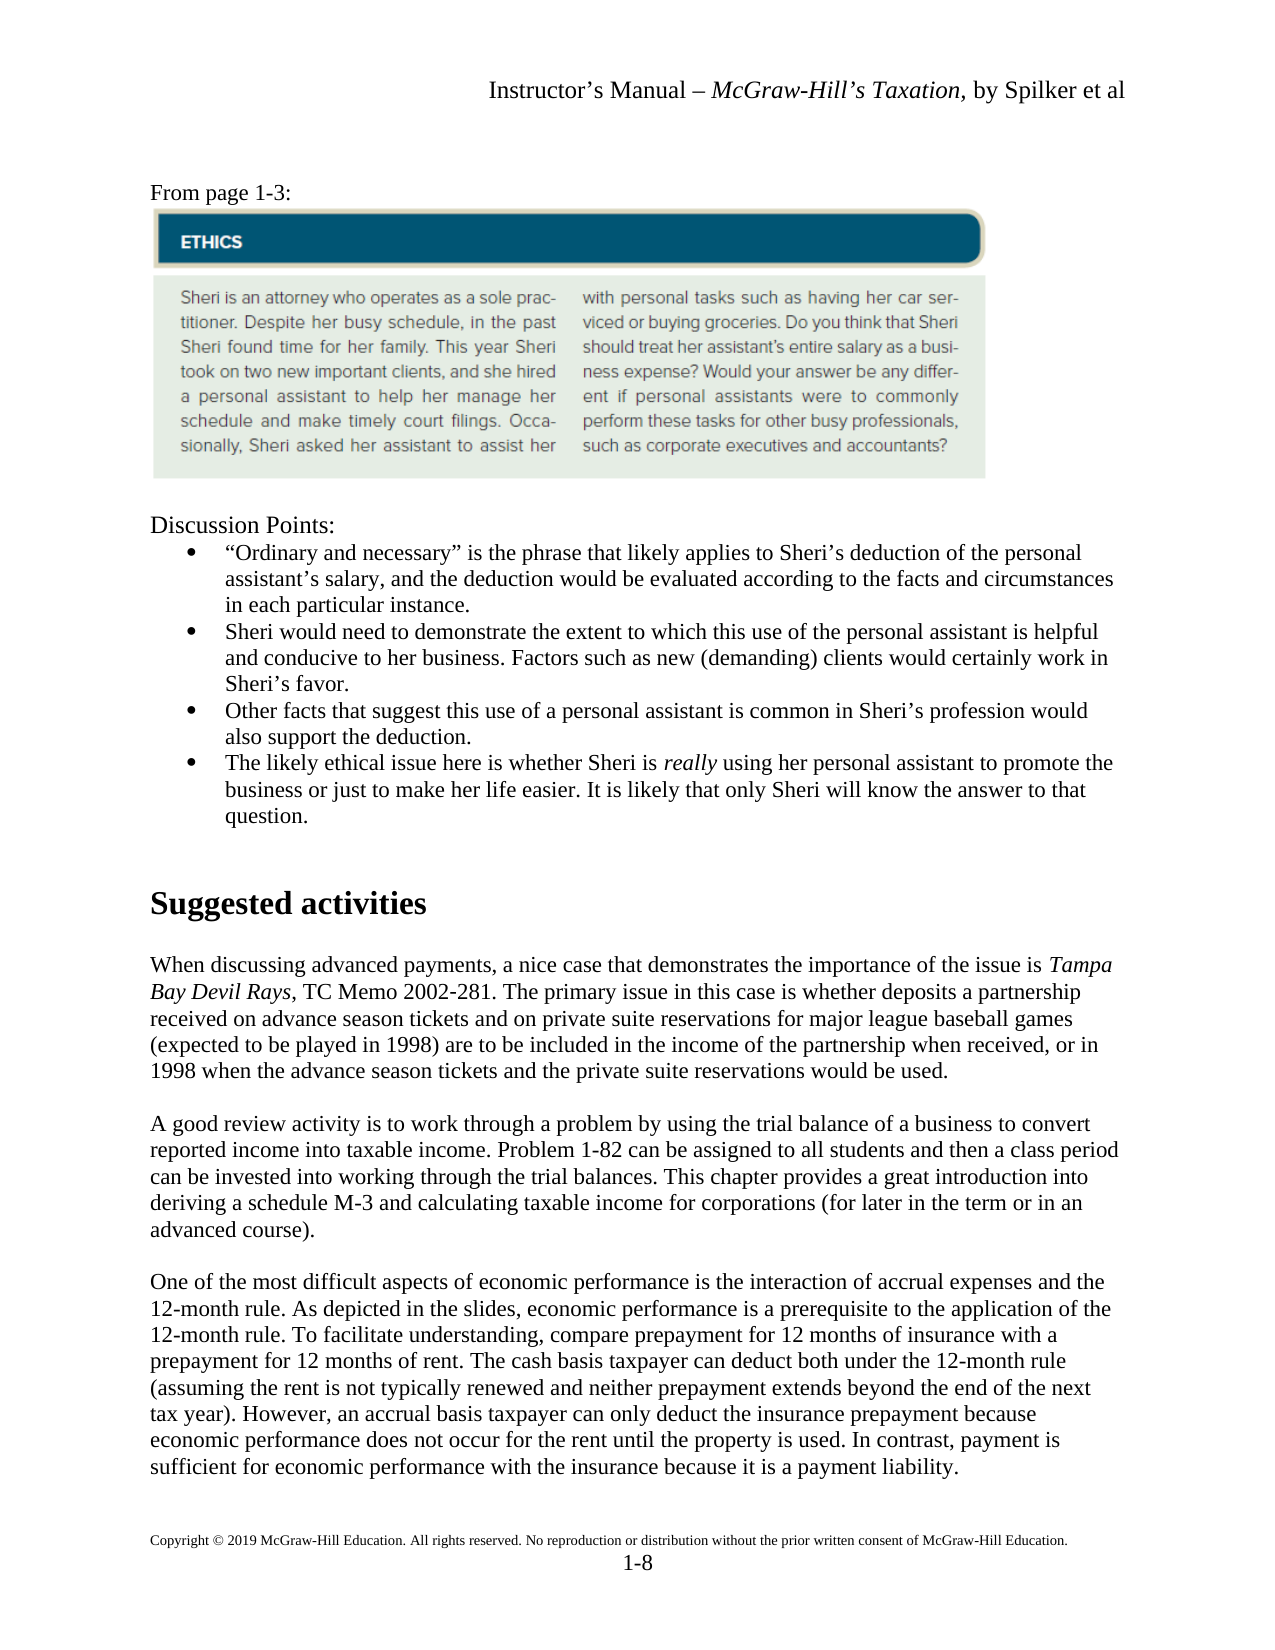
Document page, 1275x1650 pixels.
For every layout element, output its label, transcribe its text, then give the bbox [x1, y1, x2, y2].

list Sheri would need to demonstrate the extent to which this use of the personal assistant is helpful and conducive to her business. Factors such as new (demanding) clients would certainly work in Sheri’s favor. [187, 618, 1125, 697]
text Discussion Points: [150, 510, 1125, 539]
list “Ordinary and necessary” is the phrase that likely applies to Sheri’s deduction of the personal assistant’s salary, and the deduction would be evaluated according to the facts and circumstances in each particular instance. [187, 539, 1125, 618]
list The likely ethical issue here is whether Sheri is really using her personal assistant to promote the business or just to make her life easier. It is likely that only Sheri will know the answer to that question. [187, 749, 1125, 828]
text One of the most difficult aspects of economic performance is the interaction of accrual expenses and the 12-month rule. As depicted in the slides, economic performance is a prerequisite to the application of the 12-month rule. To facilitate understanding, compare prepayment for 12 months of insurance with a prepayment for 12 months of rent. The cash basis taxpayer can deduct both under the 12-month rule (assuming the rent is not typically renewed and neither prepayment extends beyond the end of the next tax year). However, an accrual basis taxpayer can only deduct the insurance prepayment because economic performance does not occur for the rent until the property is used. In contrast, payment is sufficient for economic performance with the insurance because it is a payment liability. [150, 1268, 1125, 1479]
subtitle Suggested activities [150, 884, 1125, 922]
text A good review activity is to work through a problem by using the trial balance of a business to convert reported income into taxable income. Problem 1-82 can be assigned to all students and then a class period can be invested into working through the trial balances. This chapter provides a great introduction into deriving a schedule M-3 and calculating taxable income for corporations (for later in the term or in an advanced course). [150, 1110, 1125, 1242]
list Other facts that suggest this use of a personal assistant is common in Sheri’s profession would also support the deduction. [187, 697, 1125, 749]
text When discussing advanced payments, a nice case that demonstrates the importance of the issue is Tampa Bay Devil Rays, TC Memo 2002‐281. The primary issue in this case is whether deposits a partnership received on advance season tickets and on private suite reservations for major league baseball games (expected to be played in 1998) are to be included in the income of the partnership when received, or in 1998 when the advance season tickets and the private suite reservations would be used. [150, 951, 1125, 1084]
text From page 1-3: [150, 179, 1125, 205]
